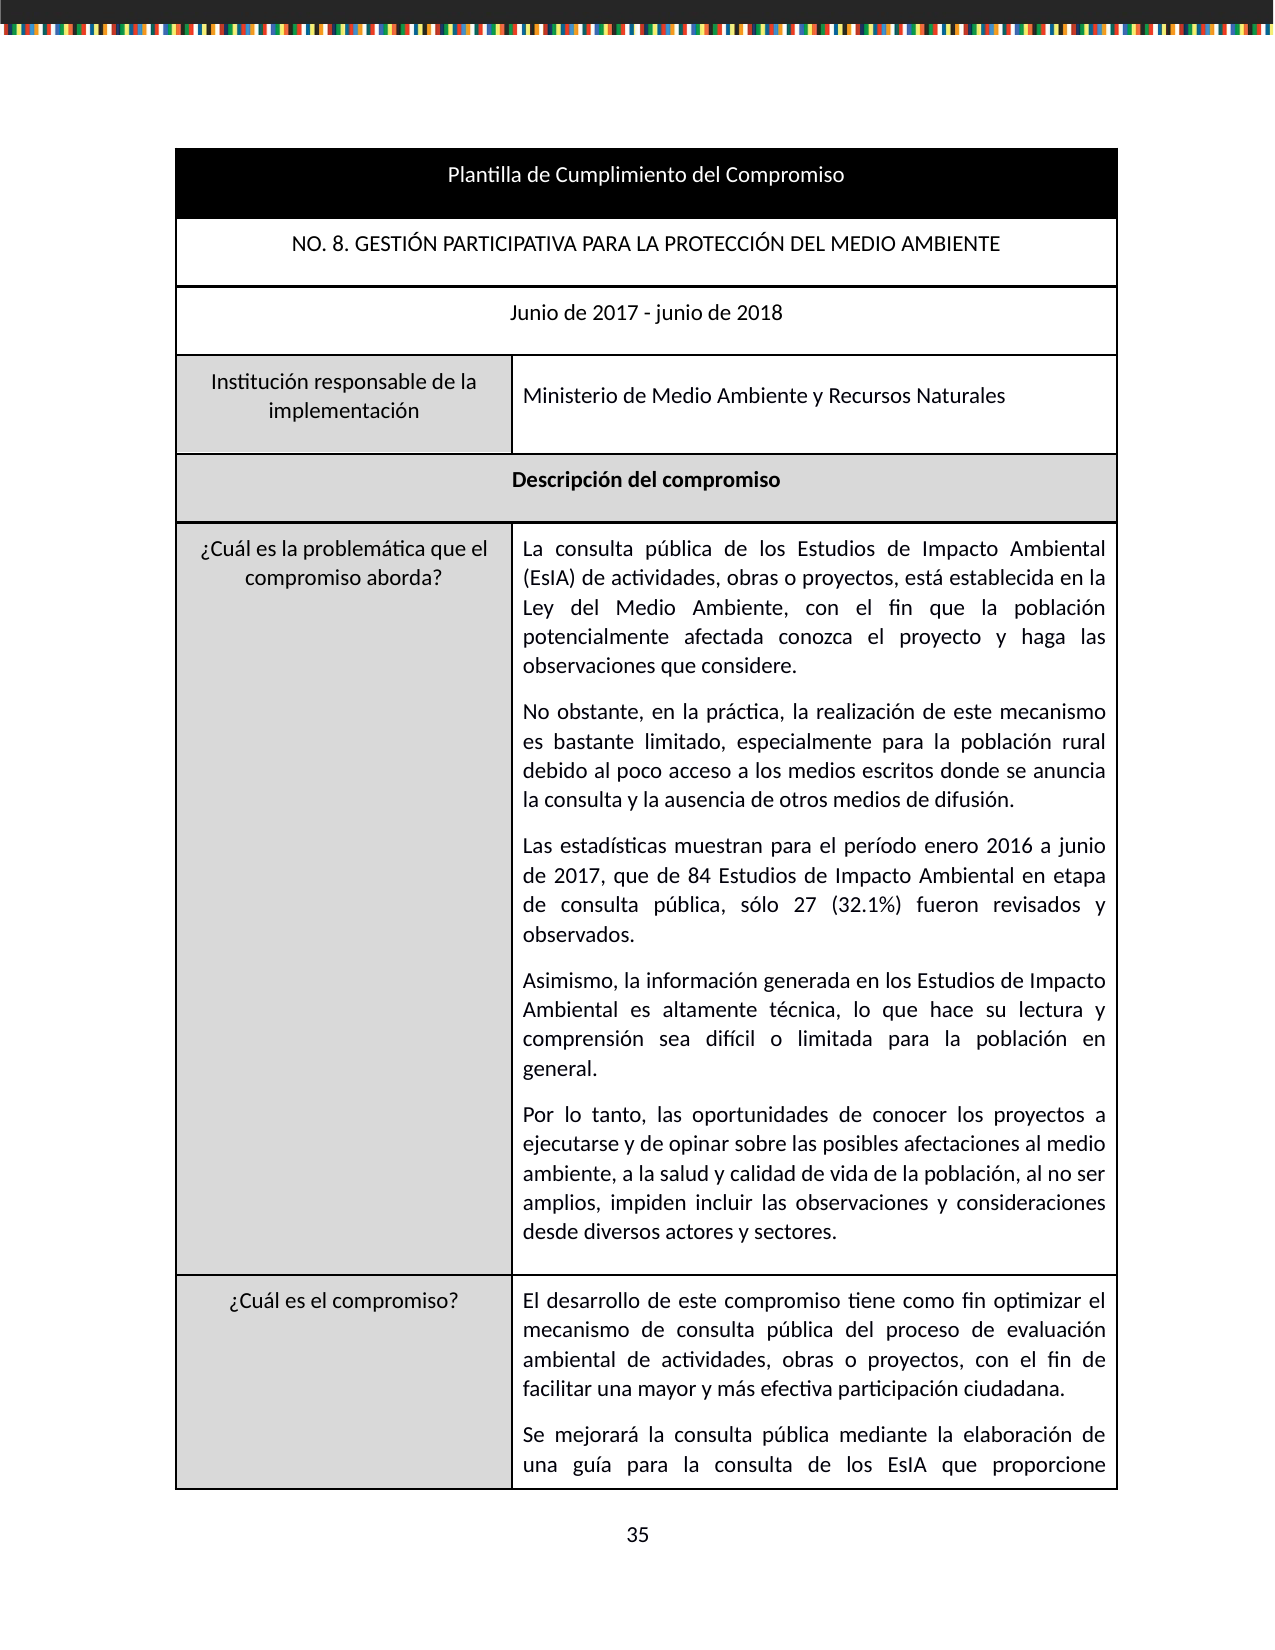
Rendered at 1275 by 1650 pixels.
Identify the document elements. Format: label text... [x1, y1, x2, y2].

table_cell La consulta pública de los Estudios de Impacto Ambiental (EsIA) de actividades, obras o proyectos, está establecida en la Ley del Medio Ambiente, con el fin que la población potencialmente afectada conozca el proyecto y haga las observaciones que considere. No obstante, en la práctica, la realización de este mecanismo es bastante limitado, especialmente para la población rural debido al poco acceso a los medios escritos donde se anuncia la consulta y la ausencia de otros medios de difusión. Las estadísticas muestran para el período enero 2016 a junio de 2017, que de 84 Estudios de Impacto Ambiental en etapa de consulta pública, sólo 27 (32.1%) fueron revisados y observados. Asimismo, la información generada en los Estudios de Impacto Ambiental es altamente técnica, lo que hace su lectura y comprensión sea difícil o limitada para la población en general. Por lo tanto, las oportunidades de conocer los proyectos a ejecutarse y de opinar sobre las posibles afectaciones al medio ambiente, a la salud y calidad de vida de la población, al no ser amplios, impiden incluir las observaciones y consideraciones desde diversos actores y sectores. [513, 524, 1116, 1274]
table_cell Descripción del compromiso [177, 455, 1116, 521]
table_cell ¿Cuál es la problemática que el compromiso aborda? [177, 524, 511, 1274]
table_cell Institución responsable de la implementación [177, 356, 511, 452]
table_header Plantilla de Cumplimiento del Compromiso [177, 150, 1116, 217]
table_cell NO. 8. GESTIÓN PARTICIPATIVA PARA LA PROTECCIÓN DEL MEDIO AMBIENTE [177, 219, 1116, 285]
table_cell Ministerio de Medio Ambiente y Recursos Naturales [513, 356, 1116, 452]
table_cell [177, 1276, 511, 1488]
table_cell Junio de 2017 - junio de 2018 [177, 288, 1116, 354]
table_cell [513, 1276, 1116, 1488]
